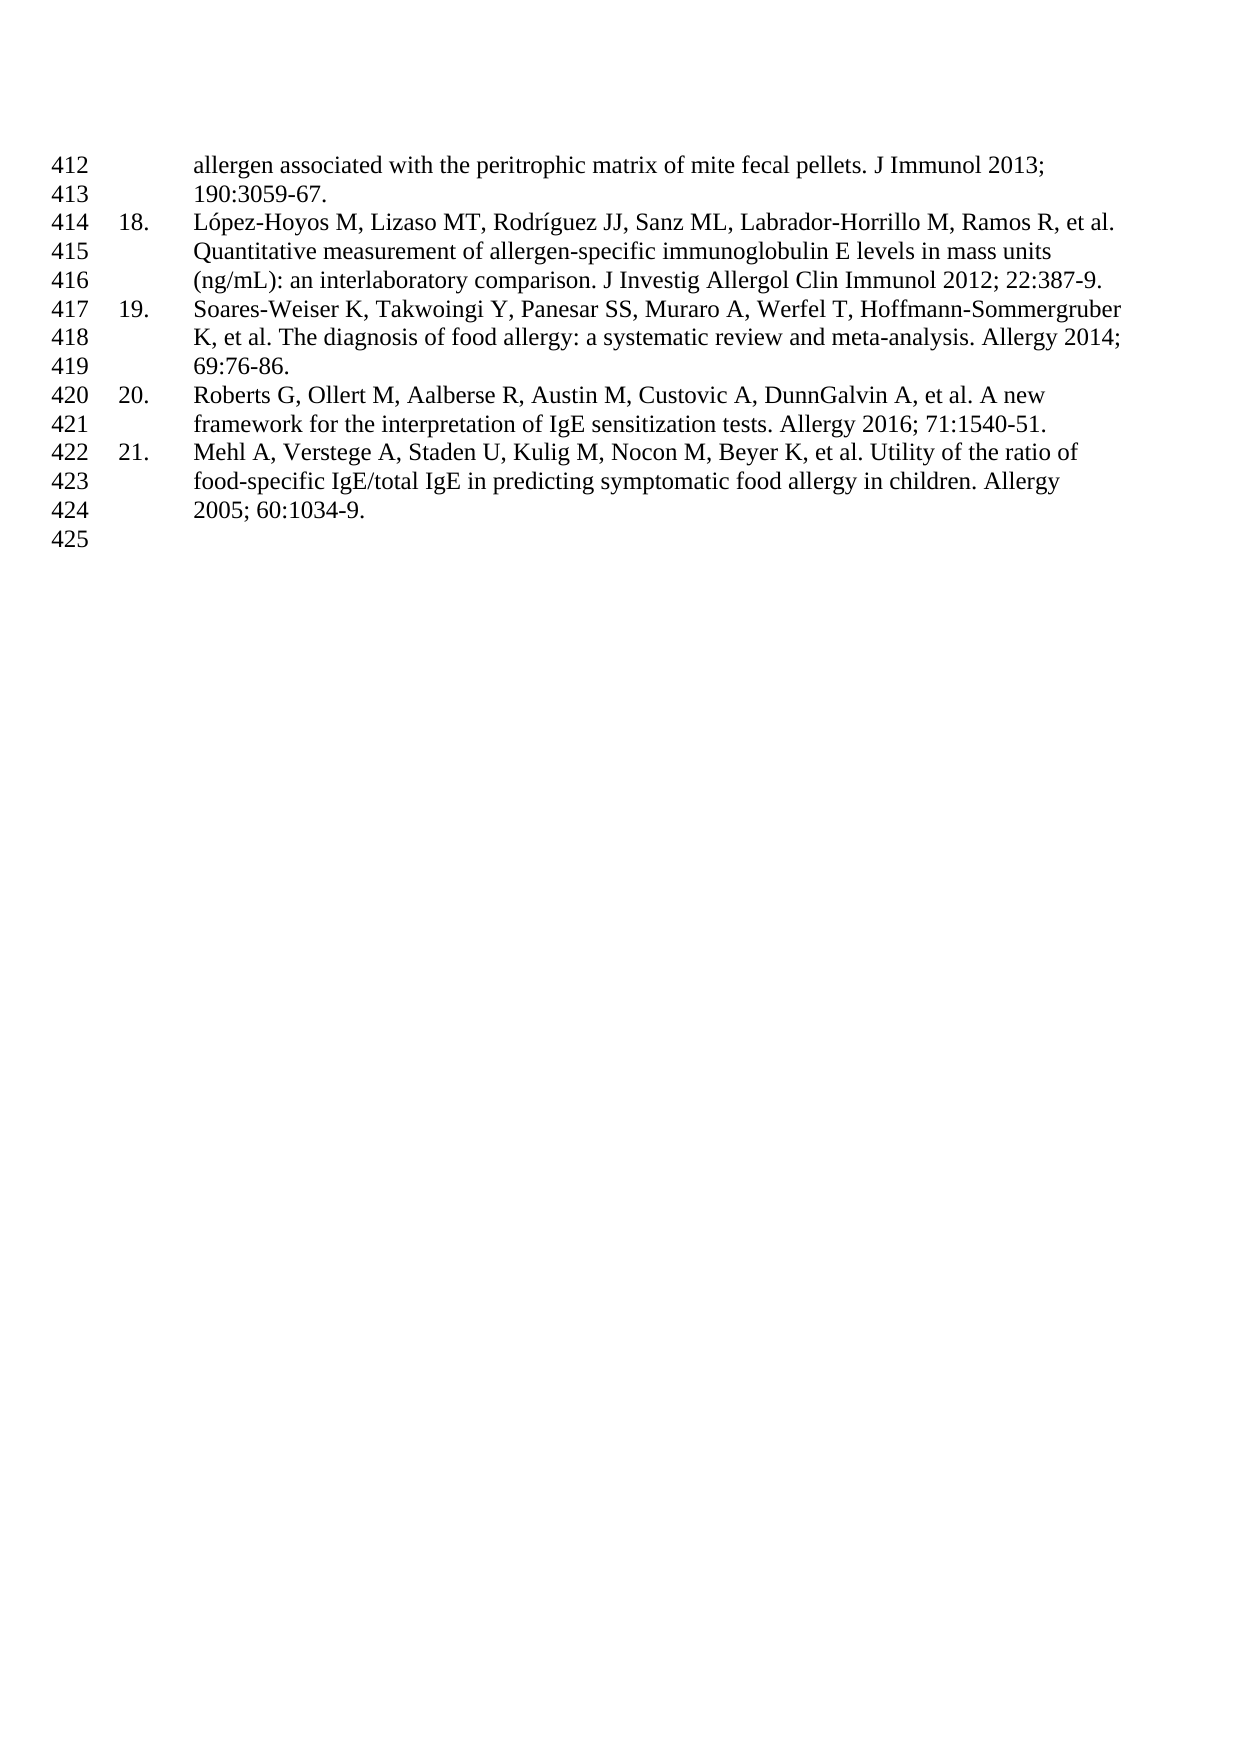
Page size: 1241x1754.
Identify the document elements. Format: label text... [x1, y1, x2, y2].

text 20. Roberts G, Ollert M, Aalberse R, Austin M, Custovic A, DunnGalvin A, et al. A new framework for the interpretation of IgE sensitization tests. Allergy 2016; 71:1540-51. [118, 380, 1122, 437]
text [118, 150, 1122, 207]
text 19. Soares-Weiser K, Takwoingi Y, Panesar SS, Muraro A, Werfel T, Hoffmann-Sommergruber K, et al. The diagnosis of food allergy: a systematic review and meta-analysis. Allergy 2014; 69:76-86. [118, 294, 1122, 380]
text 21. Mehl A, Verstege A, Staden U, Kulig M, Nocon M, Beyer K, et al. Utility of the ratio of food-specific IgE/total IgE in predicting symptomatic food allergy in children. Allergy 2005; 60:1034-9. [118, 437, 1122, 524]
text 18. López-Hoyos M, Lizaso MT, Rodríguez JJ, Sanz ML, Labrador-Horrillo M, Ramos R, et al. Quantitative measurement of allergen-specific immunoglobulin E levels in mass units (ng/mL): an interlaboratory comparison. J Investig Allergol Clin Immunol 2012; 22:387-9. [118, 207, 1122, 294]
